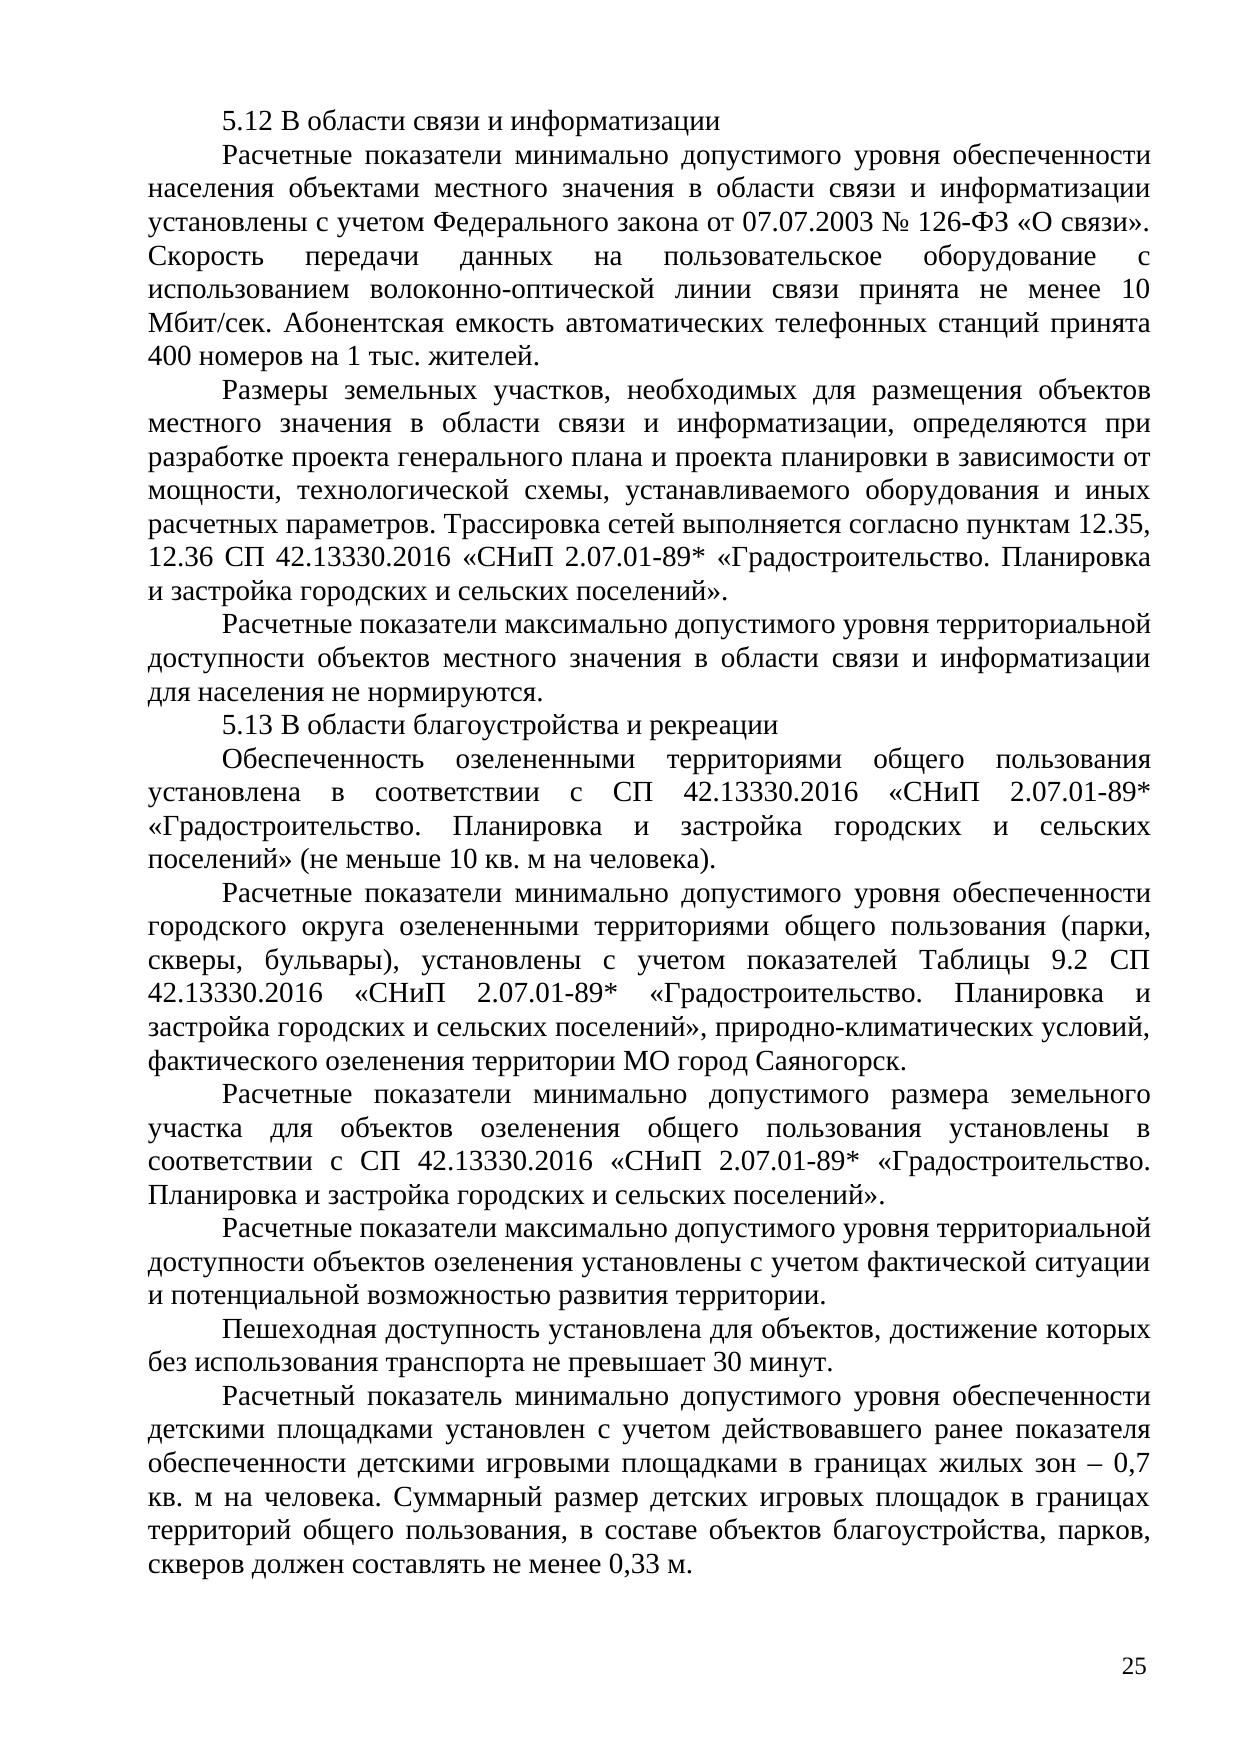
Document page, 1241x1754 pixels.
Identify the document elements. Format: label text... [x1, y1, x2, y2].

text Расчетные показатели максимально допустимого уровня территориальной доступности объектов озеленения установлены с учетом фактической ситуации и потенциальной возможностью развития территории. [148, 1210, 1152, 1311]
text Расчетные показатели минимально допустимого размера земельного участка для объектов озеленения общего пользования установлены в соответствии с СП 42.13330.2016 «СНиП 2.07.01-89* «Градостроительство. Планировка и застройка городских и сельских поселений». [148, 1076, 1152, 1210]
text Размеры земельных участков, необходимых для размещения объектов местного значения в области связи и информатизации, определяются при разработке проекта генерального плана и проекта планировки в зависимости от мощности, технологической схемы, устанавливаемого оборудования и иных расчетных параметров. Трассировка сетей выполняется согласно пунктам 12.35, 12.36 СП 42.13330.2016 «СНиП 2.07.01-89* «Градостроительство. Планировка и застройка городских и сельских поселений». [148, 372, 1152, 607]
text Расчетные показатели минимально допустимого уровня обеспеченности населения объектами местного значения в области связи и информатизации установлены с учетом Федерального закона от 07.07.2003 № 126-ФЗ «О связи». Скорость передачи данных на пользовательское оборудование с использованием волоконно-оптической линии связи принята не менее 10 Мбит/сек. Абонентская емкость автоматических телефонных станций принята 400 номеров на 1 тыс. жителей. [148, 137, 1152, 372]
subtitle В области связи и информатизации [148, 103, 1152, 137]
text Обеспеченность озелененными территориями общего пользования установлена в соответствии с СП 42.13330.2016 «СНиП 2.07.01-89* «Градостроительство. Планировка и застройка городских и сельских поселений» (не меньше 10 кв. м на человека). [148, 741, 1152, 875]
subtitle В области благоустройства и рекреации [148, 707, 1152, 741]
text Расчетный показатель минимально допустимого уровня обеспеченности детскими площадками установлен с учетом действовавшего ранее показателя обеспеченности детскими игровыми площадками в границах жилых зон – 0,7 кв. м на человека. Суммарный размер детских игровых площадок в границах территорий общего пользования, в составе объектов благоустройства, парков, скверов должен составлять не менее 0,33 м. [148, 1378, 1152, 1579]
text Расчетные показатели минимально допустимого уровня обеспеченности городского округа озелененными территориями общего пользования (парки, скверы, бульвары), установлены с учетом показателей Таблицы 9.2 СП 42.13330.2016 «СНиП 2.07.01-89* «Градостроительство. Планировка и застройка городских и сельских поселений», природно-климатических условий, фактического озеленения территории МО город Саяногорск. [148, 875, 1152, 1076]
text Пешеходная доступность установлена для объектов, достижение которых без использования транспорта не превышает 30 минут. [148, 1311, 1152, 1378]
text Расчетные показатели максимально допустимого уровня территориальной доступности объектов местного значения в области связи и информатизации для населения не нормируются. [148, 607, 1152, 707]
